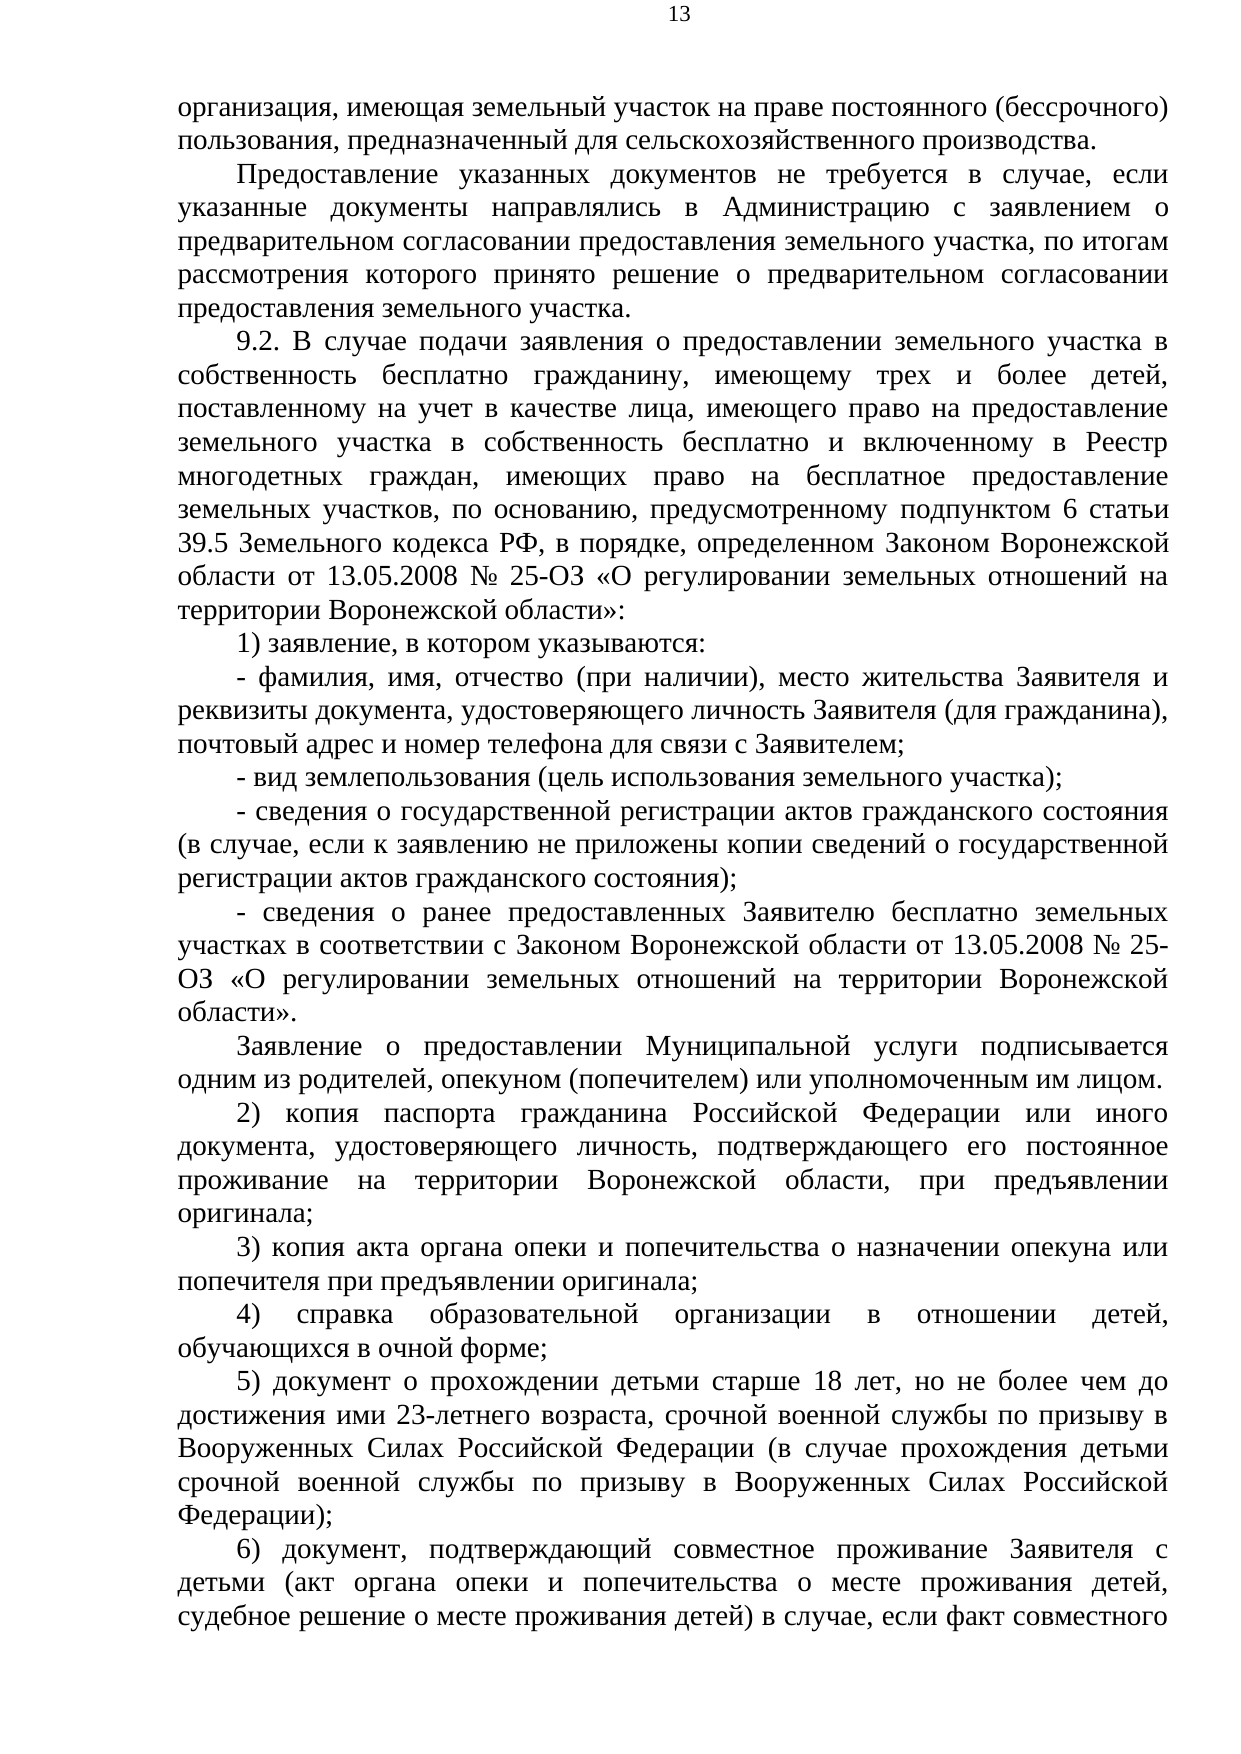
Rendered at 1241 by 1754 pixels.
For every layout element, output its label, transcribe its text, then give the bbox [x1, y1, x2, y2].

text - сведения о ранее предоставленных Заявителю бесплатно земельных участках в соответствии с Законом Воронежской области от 13.05.2008 № 25-ОЗ «О регулировании земельных отношений на территории Воронежской области». [177, 894, 1169, 1028]
text 4) справка образовательной организации в отношении детей, обучающихся в очной форме; [177, 1296, 1169, 1363]
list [177, 89, 1169, 156]
text 9.2. В случае подачи заявления о предоставлении земельного участка в собственность бесплатно гражданину, имеющему трех и более детей, поставленному на учет в качестве лица, имеющего право на предоставление земельного участка в собственность бесплатно и включенному в Реестр многодетных граждан, имеющих право на бесплатное предоставление земельных участков, по основанию, предусмотренному подпунктом 6 статьи 39.5 Земельного кодекса РФ, в порядке, определенном Законом Воронежской области от 13.05.2008 № 25-ОЗ «О регулировании земельных отношений на территории Воронежской области»: [177, 323, 1169, 625]
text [177, 1531, 1169, 1632]
text 5) документ о прохождении детьми старше 18 лет, но не более чем до достижения ими 23-летнего возраста, срочной военной службы по призыву в Вооруженных Силах Российской Федерации (в случае прохождения детьми срочной военной службы по призыву в Вооруженных Силах Российской Федерации); [177, 1363, 1169, 1531]
list Предоставление указанных документов не требуется в случае, если указанные документы направлялись в Администрацию с заявлением о предварительном согласовании предоставления земельного участка, по итогам рассмотрения которого принято решение о предварительном согласовании предоставления земельного участка. [177, 156, 1169, 323]
text Заявление о предоставлении Муниципальной услуги подписывается одним из родителей, опекуном (попечителем) или уполномоченным им лицом. [177, 1028, 1169, 1095]
text 3) копия акта органа опеки и попечительства о назначении опекуна или попечителя при предъявлении оригинала; [177, 1229, 1169, 1296]
text - фамилия, имя, отчество (при наличии), место жительства Заявителя и реквизиты документа, удостоверяющего личность Заявителя (для гражданина), почтовый адрес и номер телефона для связи с Заявителем; [177, 659, 1169, 759]
text 1) заявление, в котором указываются: [177, 625, 1169, 659]
text - сведения о государственной регистрации актов гражданского состояния (в случае, если к заявлению не приложены копии сведений о государственной регистрации актов гражданского состояния); [177, 793, 1169, 894]
text 2) копия паспорта гражданина Российской Федерации или иного документа, удостоверяющего личность, подтверждающего его постоянное проживание на территории Воронежской области, при предъявлении оригинала; [177, 1095, 1169, 1229]
text - вид землепользования (цель использования земельного участка); [177, 759, 1169, 793]
